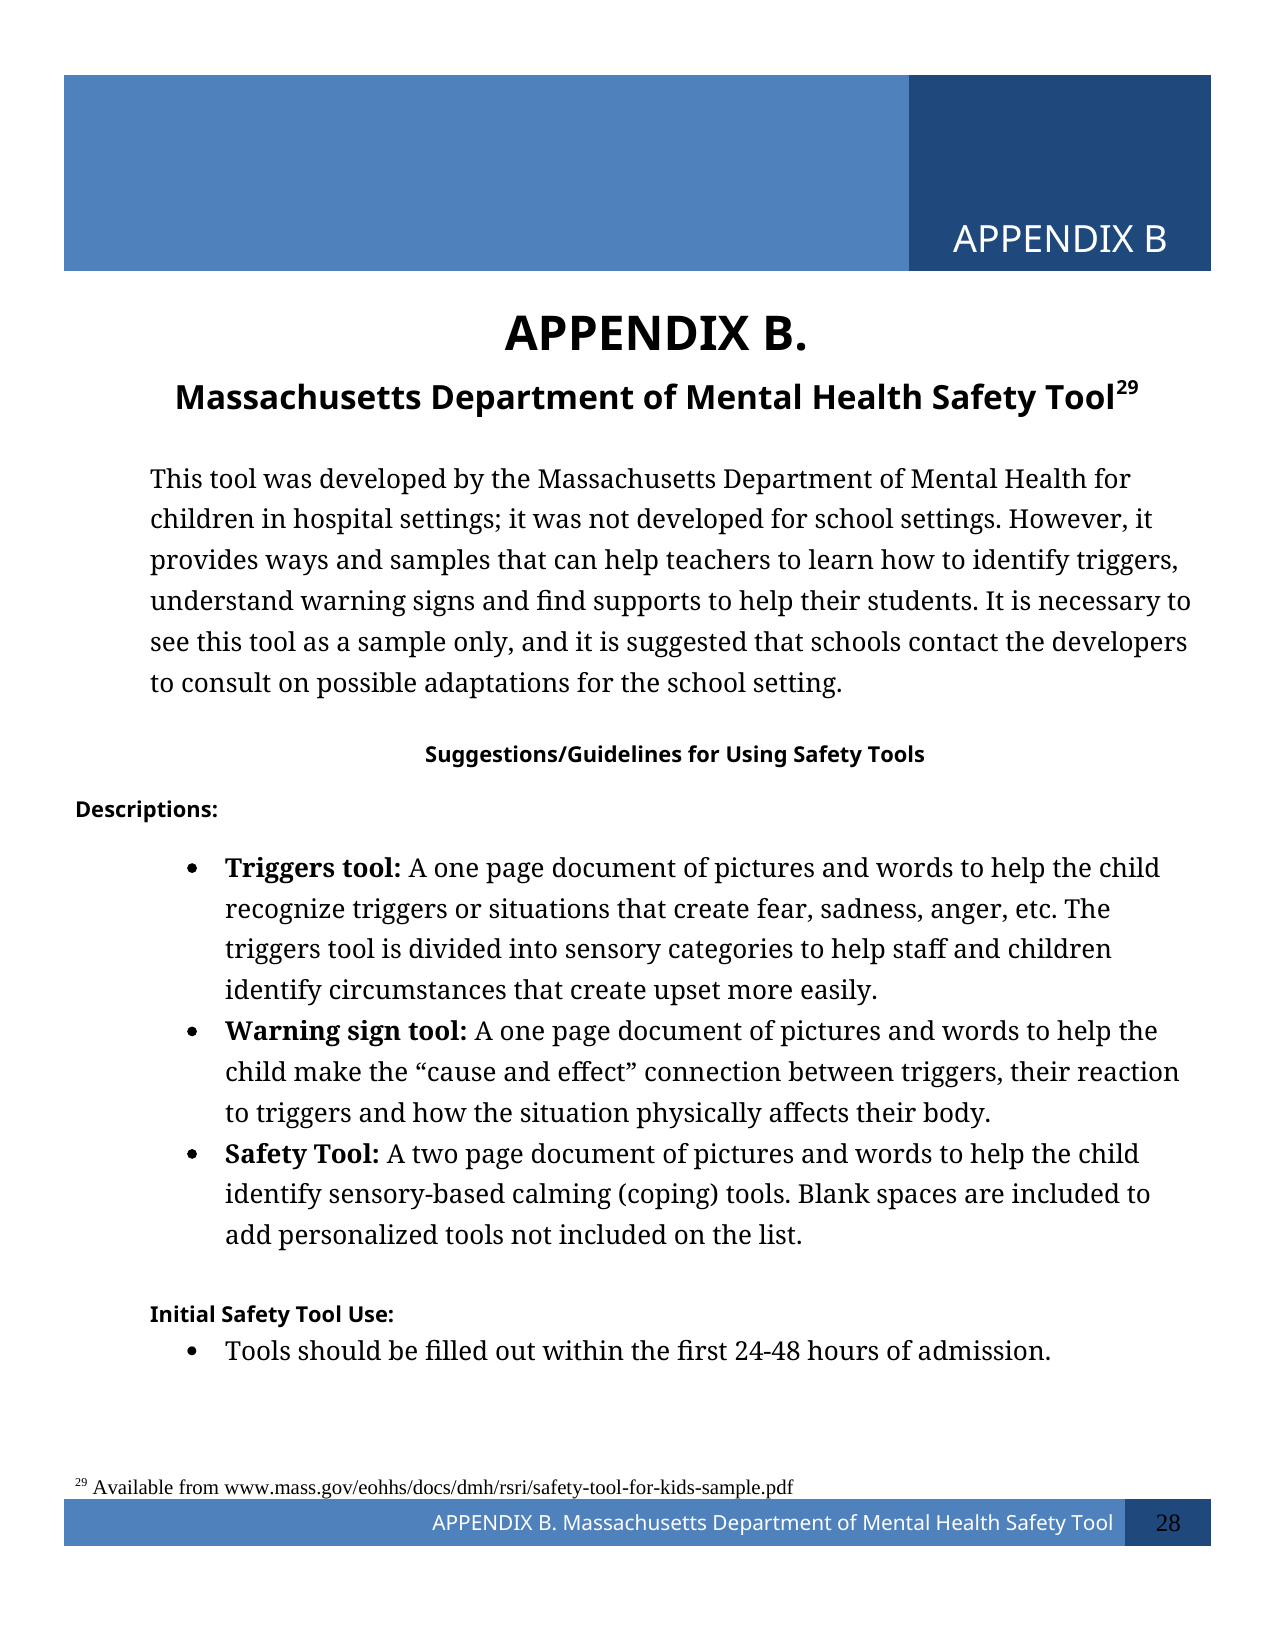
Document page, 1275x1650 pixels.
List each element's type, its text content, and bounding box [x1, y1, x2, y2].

subtitle Massachusetts Department of Mental Health Safety Tool [112, 374, 1200, 419]
list Safety Tool: A two page document of pictures and words to help the child identify sensory-based calming (coping) tools. Blank spaces are included to add personalized tools not included on the list. [187, 1135, 1200, 1252]
list Suggestions/Guidelines for Using Safety Tools [150, 739, 1200, 769]
list Warning sign tool: A one page document of pictures and words to help the child make the “cause and effect” connection between triggers, their reaction to triggers and how the situation physically affects their body. [187, 1013, 1200, 1130]
text Descriptions: [75, 794, 1200, 824]
text APPENDIX B. [112, 299, 1200, 364]
list Initial Safety Tool Use: [150, 1299, 1200, 1328]
list Triggers tool: A one page document of pictures and words to help the child recognize triggers or situations that create fear, sadness, anger, etc. The triggers tool is divided into sensory categories to help staff and children identify circumstances that create upset more easily. [187, 849, 1200, 1007]
list This tool was developed by the Massachusetts Department of Mental Health for children in hospital settings; it was not developed for school settings. However, it provides ways and samples that can help teachers to learn how to identify triggers, understand warning signs and find supports to help their students. It is necessary to see this tool as a sample only, and it is suggested that schools contact the developers to consult on possible adaptations for the school setting. [150, 460, 1200, 700]
list Tools should be filled out within the first 24-48 hours of admission. [187, 1333, 1200, 1368]
